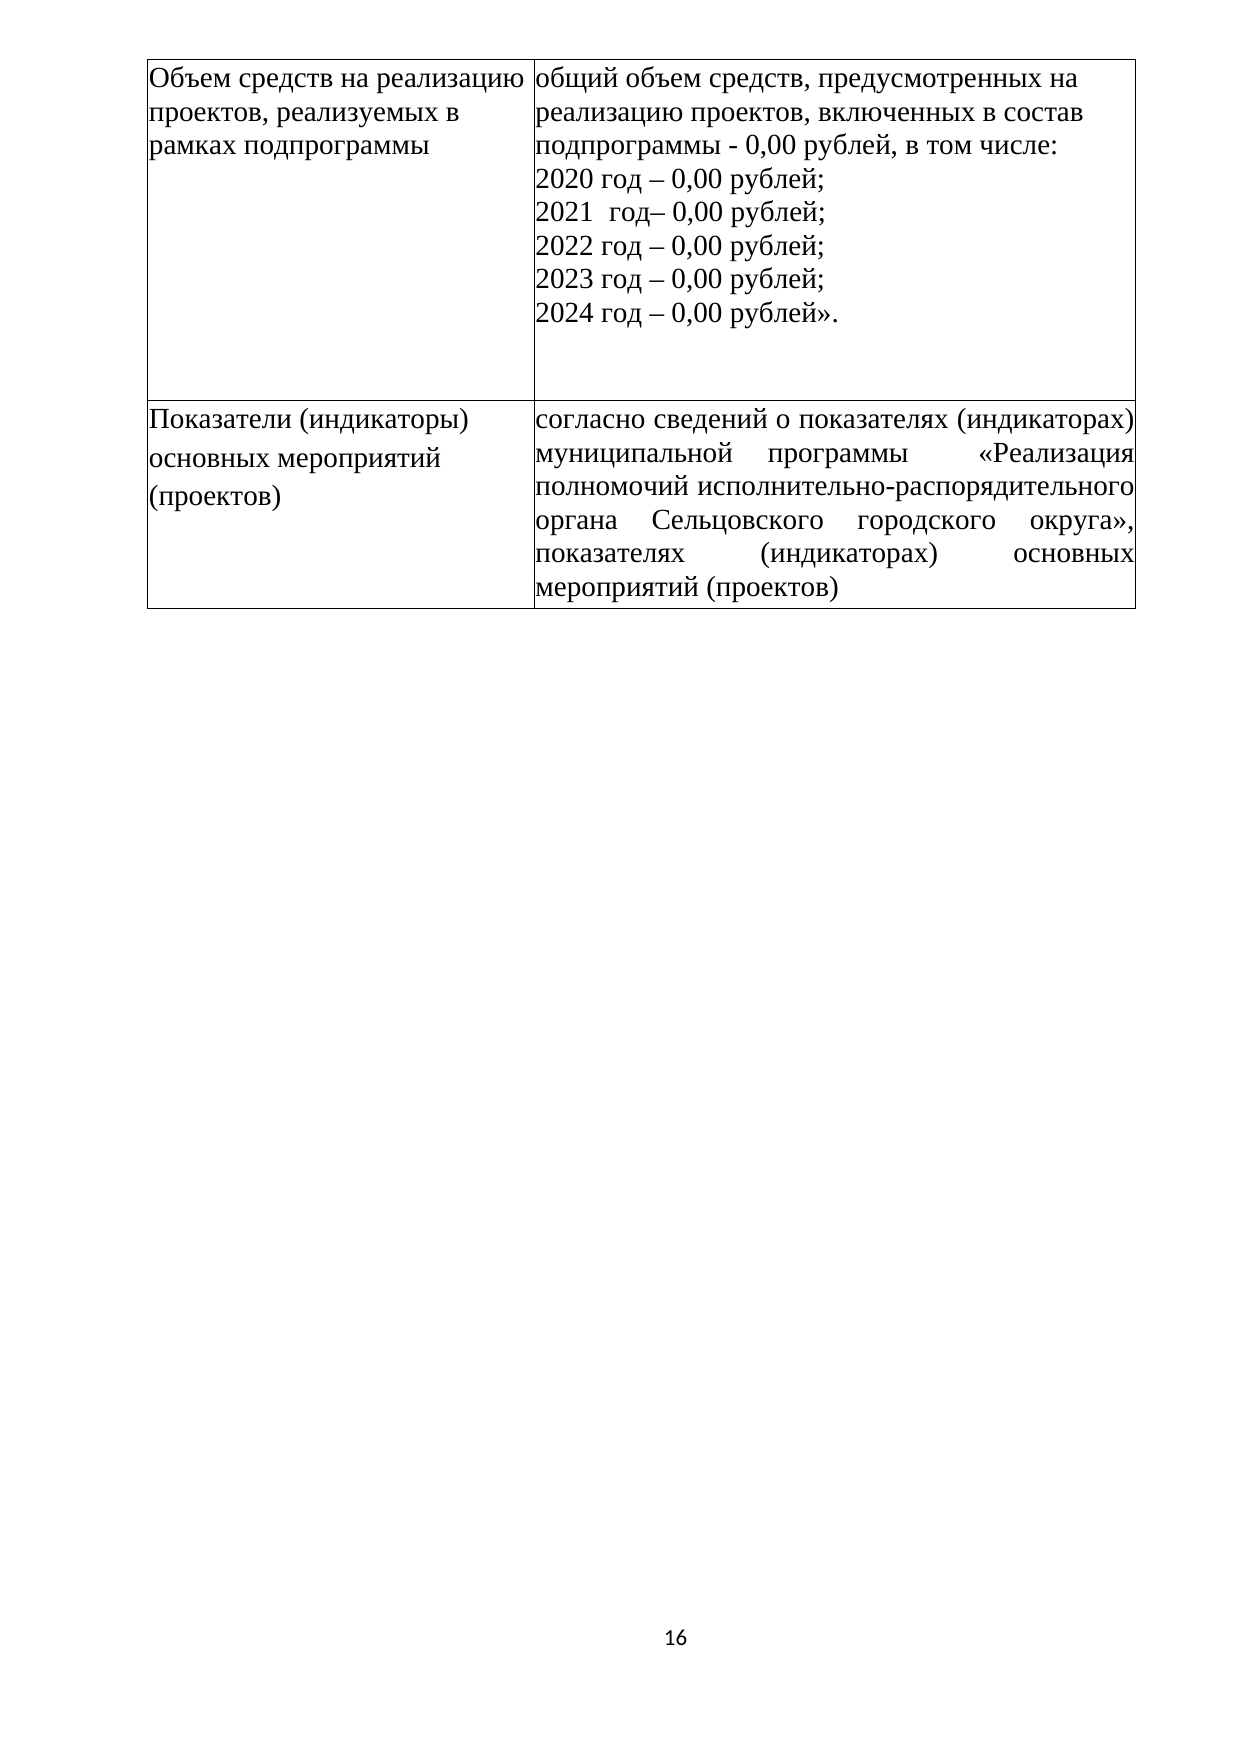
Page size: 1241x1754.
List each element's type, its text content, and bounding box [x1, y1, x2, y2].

table_cell Показатели (индикаторы) основных мероприятий (проектов) [148, 401, 534, 608]
table_cell согласно сведений о показателях (индикаторах) муниципальной программы «Реализация полномочий исполнительно-распорядительного органа Сельцовского городского округа», показателях (индикаторах) основных мероприятий (проектов) [535, 401, 1135, 608]
table_cell Объем средств на реализацию проектов, реализуемых в рамках подпрограммы [148, 60, 534, 400]
table_cell общий объем средств, предусмотренных на реализацию проектов, включенных в состав подпрограммы - 0,00 рублей, в том числе: 2020 год – 0,00 рублей; 2021 год– 0,00 рублей; 2022 год – 0,00 рублей; 2023 год – 0,00 рублей; 2024 год – 0,00 рублей». [535, 60, 1135, 400]
